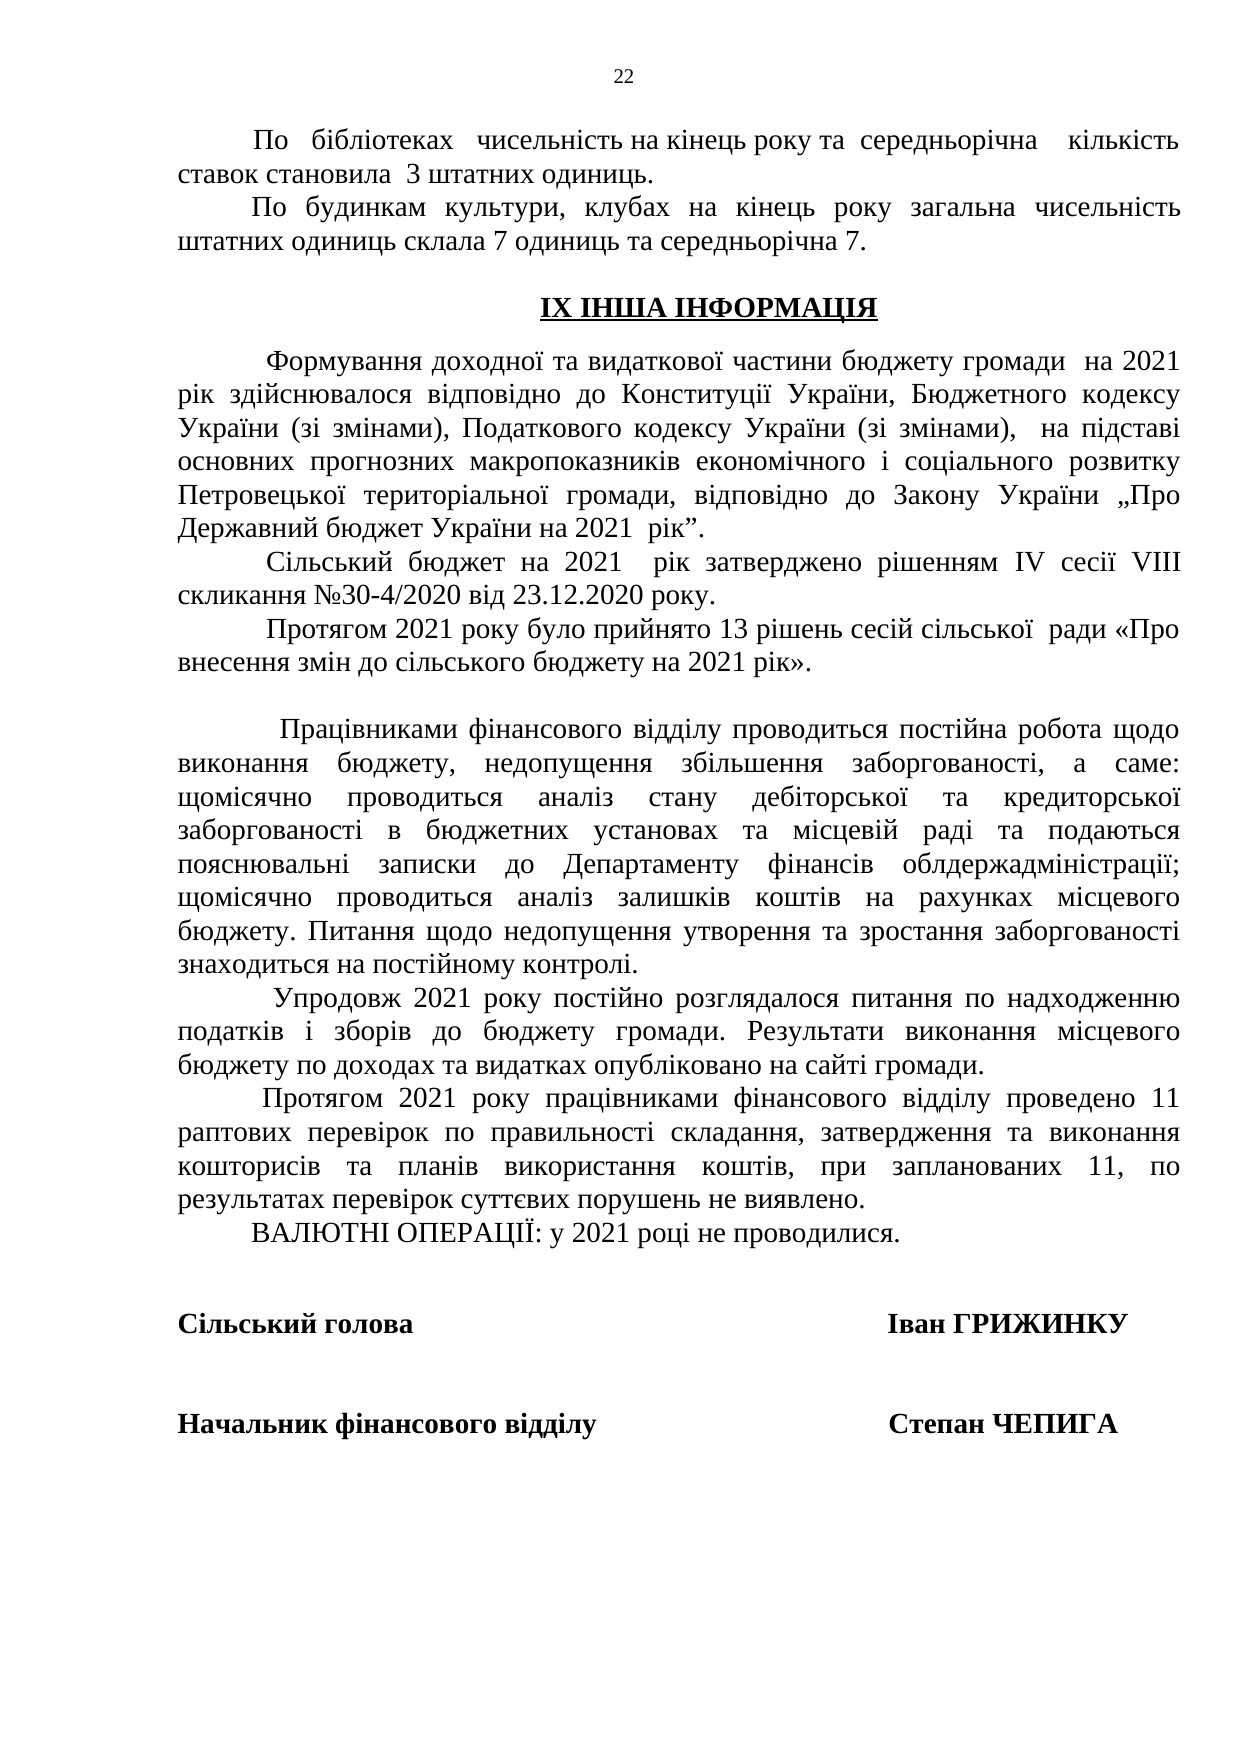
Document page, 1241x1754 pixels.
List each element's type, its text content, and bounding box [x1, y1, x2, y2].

text IX ІНША ІНФОРМАЦІЯ [177, 290, 1181, 323]
text Протягом 2021 року працівниками фінансового відділу проведено 11 раптових перевірок по правильності складання, затвердження та виконання кошторисів та планів використання коштів, при запланованих 11, по результатах перевірок суттєвих порушень не виявлено. [177, 1081, 1181, 1215]
text Сільський бюджет на 2021 рік затверджено рішенням IV сесії VIIІ скликання №30-4/2020 від 23.12.2020 року. [177, 544, 1181, 611]
text Начальник фінансового відділу Степан ЧЕПИГА [177, 1407, 1181, 1440]
text По бiблiотеках чисельність на кінець року та середньорiчна кiлькiсть ставок становила 3 штатних одиниць. [177, 122, 1182, 189]
text ВАЛЮТНІ ОПЕРАЦІЇ: у 2021 році не проводилися. [177, 1215, 1181, 1248]
text Працівниками фінансового відділу проводиться постійна робота щодо виконання бюджету, недопущення збільшення заборгованості, а саме: щомісячно проводиться аналіз стану дебіторської та кредиторської заборгованості в бюджетних установах та місцевій раді та подаються пояснювальні записки до Департаменту фінансів облдержадміністрації; щомісячно проводиться аналіз залишків коштів на рахунках місцевого бюджету. Питання щодо недопущення утворення та зростання заборгованості знаходиться на постійному контролі. [177, 712, 1181, 980]
text По будинкам культури, клубах на кінець року загальна чисельність штатних одиниць склала 7 одиниць та середньорічна 7. [177, 189, 1182, 256]
text Сільський голова Іван ГРИЖИНКУ [177, 1306, 1181, 1339]
text Формування доходної та видаткової частини бюджету громади на 2021 рік здійснювалося відповідно до Конституції України, Бюджетного кодексу України (зі змінами), Податкового кодексу України (зі змінами), на підставі основних прогнозних макропоказників економічного і соціального розвитку Петровецької територіальної громади, відповідно до Закону України „Про Державний бюджет України на 2021 рік”. [177, 343, 1181, 544]
text Протягом 2021 року було прийнято 13 рішень сесій сільської ради «Про внесення змін до сільського бюджету на 2021 рік». [177, 611, 1181, 678]
text Упродовж 2021 року постійно розглядалося питання по надходженню податків і зборів до бюджету громади. Результати виконання місцевого бюджету по доходах та видатках опубліковано на сайті громади. [177, 980, 1181, 1081]
